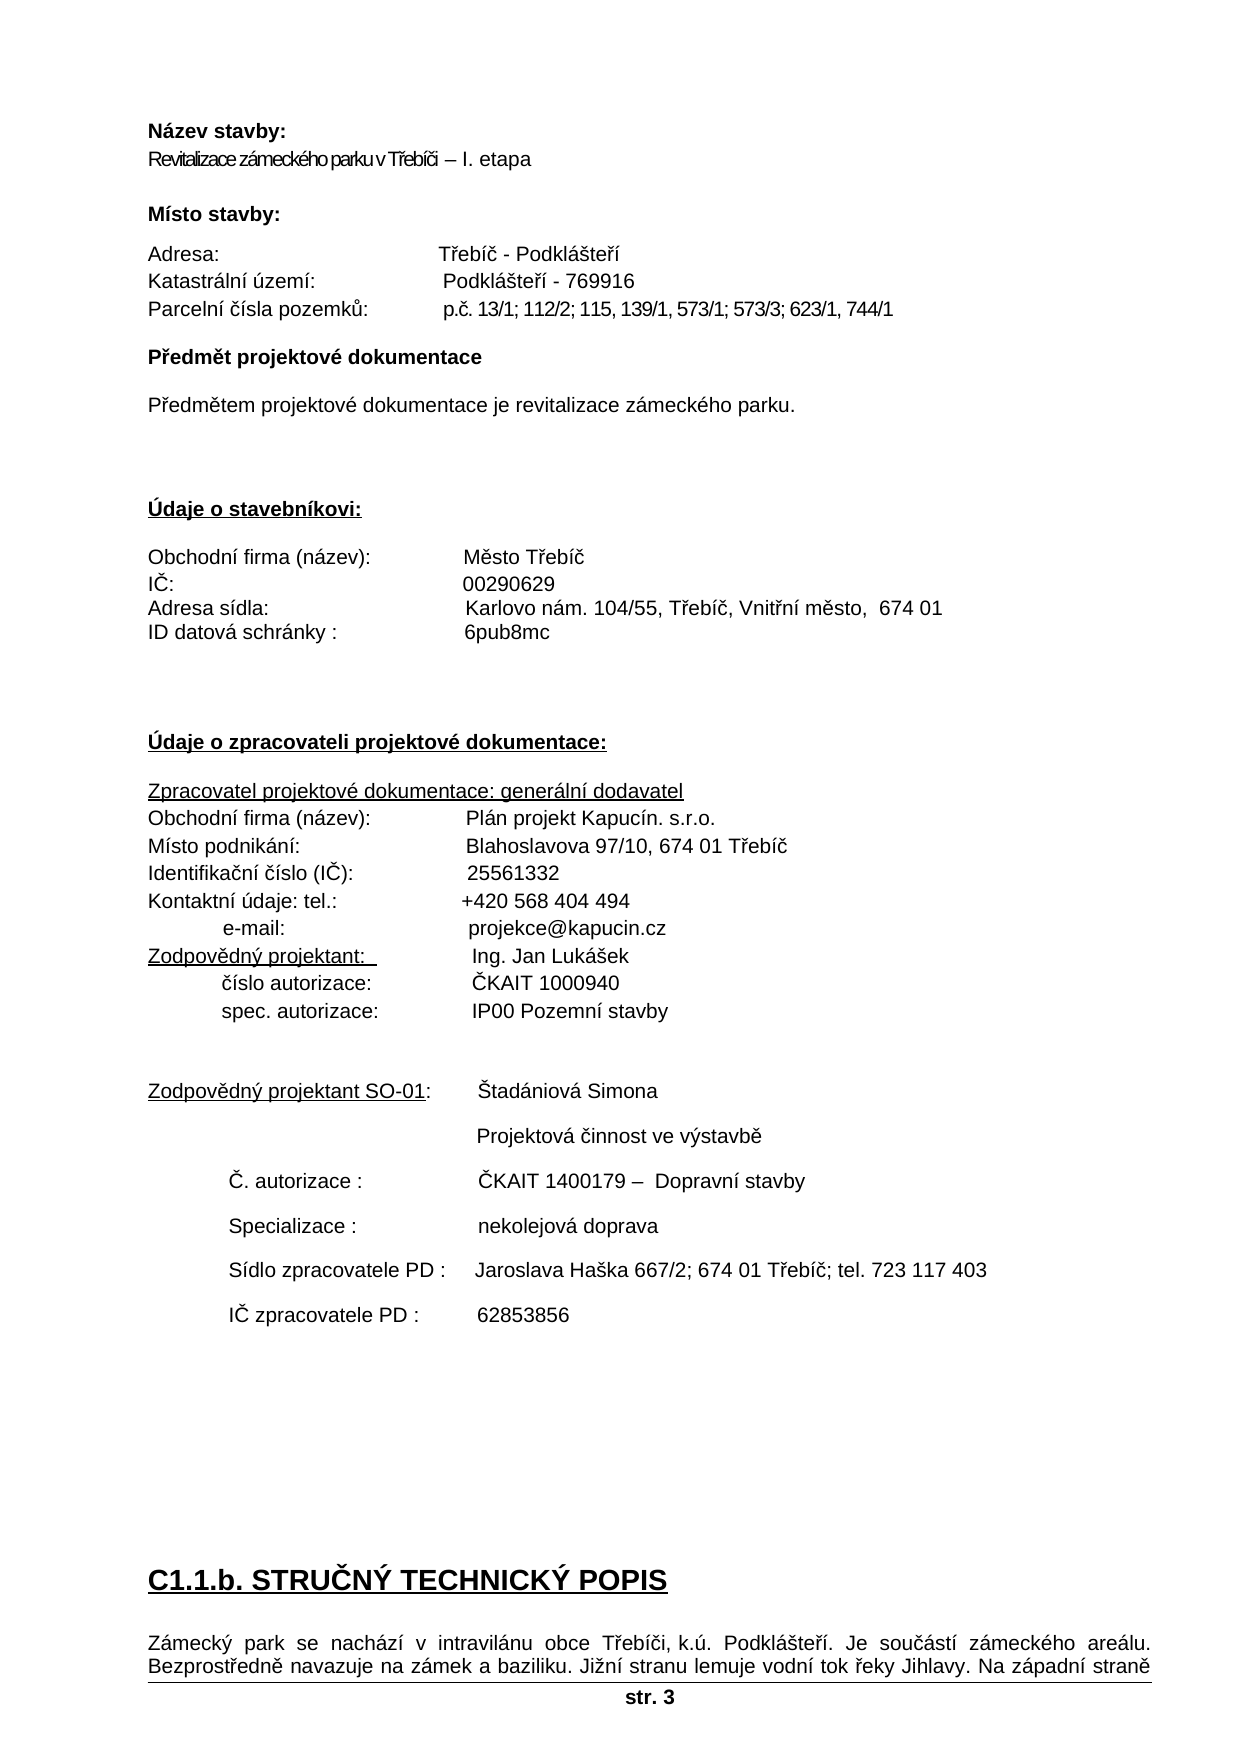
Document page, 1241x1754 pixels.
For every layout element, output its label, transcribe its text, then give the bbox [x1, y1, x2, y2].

text Projektová činnost ve výstavbě [148, 1124, 1152, 1148]
text e-mail: projekce@kapucin.cz [148, 916, 1152, 940]
text Adresa sídla: Karlovo nám. 104/55, Třebíč, Vnitřní město, 674 01 [148, 596, 1152, 620]
text Specializace : nekolejová doprava [148, 1213, 1152, 1237]
text spec. autorizace: IP00 Pozemní stavby [148, 998, 1152, 1022]
text Název stavby: [148, 119, 1152, 143]
text ID datová schránky : 6pub8mc [148, 620, 1152, 644]
text Místo podnikání: Blahoslavova 97/10, 674 01 Třebíč [148, 833, 1152, 857]
text Obchodní firma (název): Plán projekt Kapucín. s.r.o. [148, 806, 1152, 830]
text Místo stavby: [148, 201, 1152, 225]
text Kontaktní údaje: tel.: +420 568 404 494 [148, 888, 1152, 912]
text Identifikační číslo (IČ): 25561332 [148, 861, 1152, 885]
text IČ: 00290629 [148, 572, 1152, 596]
text Zodpovědný projektant SO-01: Štadániová Simona [148, 1079, 1152, 1103]
text Revitalizace zámeckého parku v Třebíči – I. etapa [148, 146, 1152, 170]
text Zpracovatel projektové dokumentace: generální dodavatel [148, 778, 1152, 802]
text Obchodní firma (název): Město Třebíč [148, 545, 1152, 569]
text Předmětem projektové dokumentace je revitalizace zámeckého parku. [148, 393, 1152, 417]
text Katastrální území: Podklášteří - 769916 [148, 269, 1152, 293]
text Sídlo zpracovatele PD : Jaroslava Haška 667/2; 674 01 Třebíč; tel. 723 117 403 [148, 1258, 1152, 1282]
text číslo autorizace: ČKAIT 1000940 [148, 971, 1152, 995]
text Údaje o stavebníkovi: [148, 496, 1152, 520]
text Parcelní čísla pozemků: p.č. 13/1; 112/2; 115, 139/1, 573/1; 573/3; 623/1, 744/1 [148, 296, 1152, 320]
text Zodpovědný projektant: Ing. Jan Lukášek [148, 943, 1152, 967]
text Adresa: Třebíč - Podklášteří [148, 241, 1152, 265]
text IČ zpracovatele PD : 62853856 [148, 1303, 1152, 1327]
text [148, 1630, 1152, 1678]
text Předmět projektové dokumentace [148, 345, 1152, 369]
text C1.1.b. STRUČNÝ TECHNICKÝ POPIS [148, 1563, 1152, 1597]
text Č. autorizace : ČKAIT 1400179 – Dopravní stavby [148, 1169, 1152, 1193]
text Údaje o zpracovateli projektové dokumentace: [148, 730, 1152, 754]
